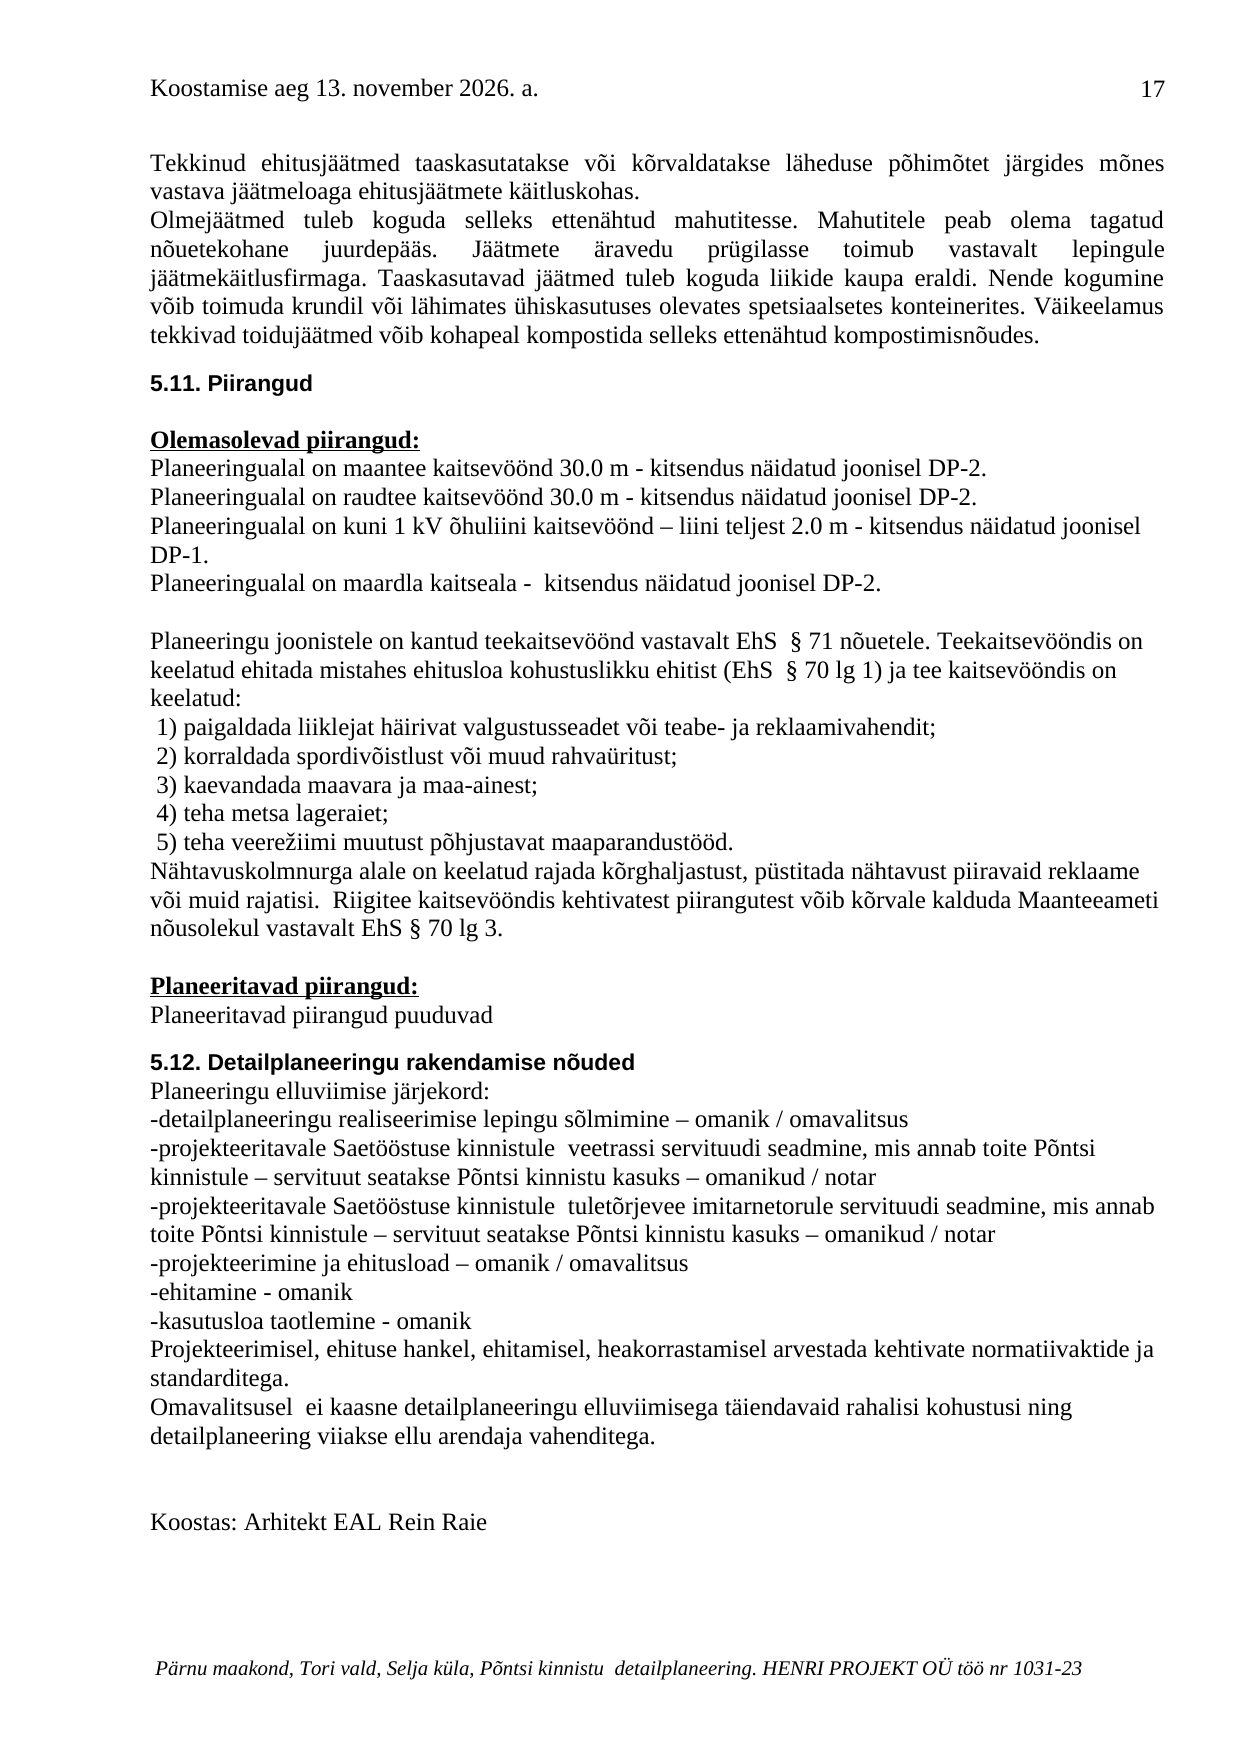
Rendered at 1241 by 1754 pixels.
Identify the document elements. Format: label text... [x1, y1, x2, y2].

text Omavalitsusel ei kaasne detailplaneeringu elluviimisega täiendavaid rahalisi kohustusi ning detailplaneering viiakse ellu arendaja vahenditega. [150, 1392, 1165, 1449]
text Planeeringu joonistele on kantud teekaitsevöönd vastavalt EhS § 71 nõuetele. Teekaitsevööndis on keelatud ehitada mistahes ehitusloa kohustuslikku ehitist (EhS § 70 lg 1) ja tee kaitsevööndis on keelatud: 1) paigaldada liiklejat häirivat valgustusseadet või teabe- ja reklaamivahendit; 2) korraldada spordivõistlust või muud rahvaüritust; 3) kaevandada maavara ja maa-ainest; 4) teha metsa lageraiet; 5) teha veerežiimi muutust põhjustavat maaparandustööd. [150, 626, 1165, 856]
text -detailplaneeringu realiseerimise lepingu sõlmimine – omanik / omavalitsus [150, 1104, 1165, 1133]
text Nähtavuskolmnurga alale on keelatud rajada kõrghaljastust, püstitada nähtavust piiravaid reklaame või muid rajatisi. Riigitee kaitsevööndis kehtivatest piirangutest võib kõrvale kalduda Maanteeameti nõusolekul vastavalt EhS § 70 lg 3. [150, 856, 1165, 942]
text Planeeringualal on kuni 1 kV õhuliini kaitsevöönd – liini teljest 2.0 m - kitsendus näidatud joonisel DP-1. [150, 511, 1165, 568]
text Koostas: Arhitekt EAL Rein Raie [150, 1507, 1165, 1536]
text -projekteeritavale Saetööstuse kinnistule tuletõrjevee imitarnetorule servituudi seadmine, mis annab toite Põntsi kinnistule – servituut seatakse Põntsi kinnistu kasuks – omanikud / notar [150, 1191, 1165, 1248]
text Planeeritavad piirangud puuduvad [150, 1000, 1165, 1028]
subtitle 5.12. Detailplaneeringu rakendamise nõuded [150, 1049, 1165, 1076]
text Projekteerimisel, ehituse hankel, ehitamisel, heakorrastamisel arvestada kehtivate normatiivaktide ja [150, 1334, 1165, 1363]
text Planeeringu elluviimise järjekord: [150, 1076, 1165, 1104]
text Tekkinud ehitusjäätmed taaskasutatakse või kõrvaldatakse läheduse põhimõtet järgides mõnes vastava jäätmeloaga ehitusjäätmete käitluskohas. [150, 148, 1165, 205]
text -projekteerimine ja ehitusload – omanik / omavalitsus [150, 1248, 1165, 1277]
text Planeeringualal on raudtee kaitsevöönd 30.0 m - kitsendus näidatud joonisel DP-2. [150, 482, 1165, 511]
subtitle 5.11. Piirangud [150, 370, 1165, 396]
text Planeeringualal on maardla kaitseala - kitsendus näidatud joonisel DP-2. [150, 568, 1165, 597]
text -projekteeritavale Saetööstuse kinnistule veetrassi servituudi seadmine, mis annab toite Põntsi kinnistule – servituut seatakse Põntsi kinnistu kasuks – omanikud / notar [150, 1133, 1165, 1191]
text -ehitamine - omanik [150, 1277, 1165, 1306]
text Olmejäätmed tuleb koguda selleks ettenähtud mahutitesse. Mahutitele peab olema tagatud nõuetekohane juurdepääs. Jäätmete äravedu prügilasse toimub vastavalt lepingule jäätmekäitlusfirmaga. Taaskasutavad jäätmed tuleb koguda liikide kaupa eraldi. Nende kogumine võib toimuda krundil või lähimates ühiskasutuses olevates spetsiaalsetes konteinerites. Väikeelamus tekkivad toidujäätmed võib kohapeal kompostida selleks ettenähtud kompostimisnõudes. [150, 205, 1165, 349]
text Planeeritavad piirangud: [150, 971, 1165, 1000]
text Planeeringualal on maantee kaitsevöönd 30.0 m - kitsendus näidatud joonisel DP-2. [150, 453, 1165, 482]
text standarditega. [150, 1363, 1165, 1392]
text Olemasolevad piirangud: [150, 425, 1165, 453]
text -kasutusloa taotlemine - omanik [150, 1306, 1165, 1334]
